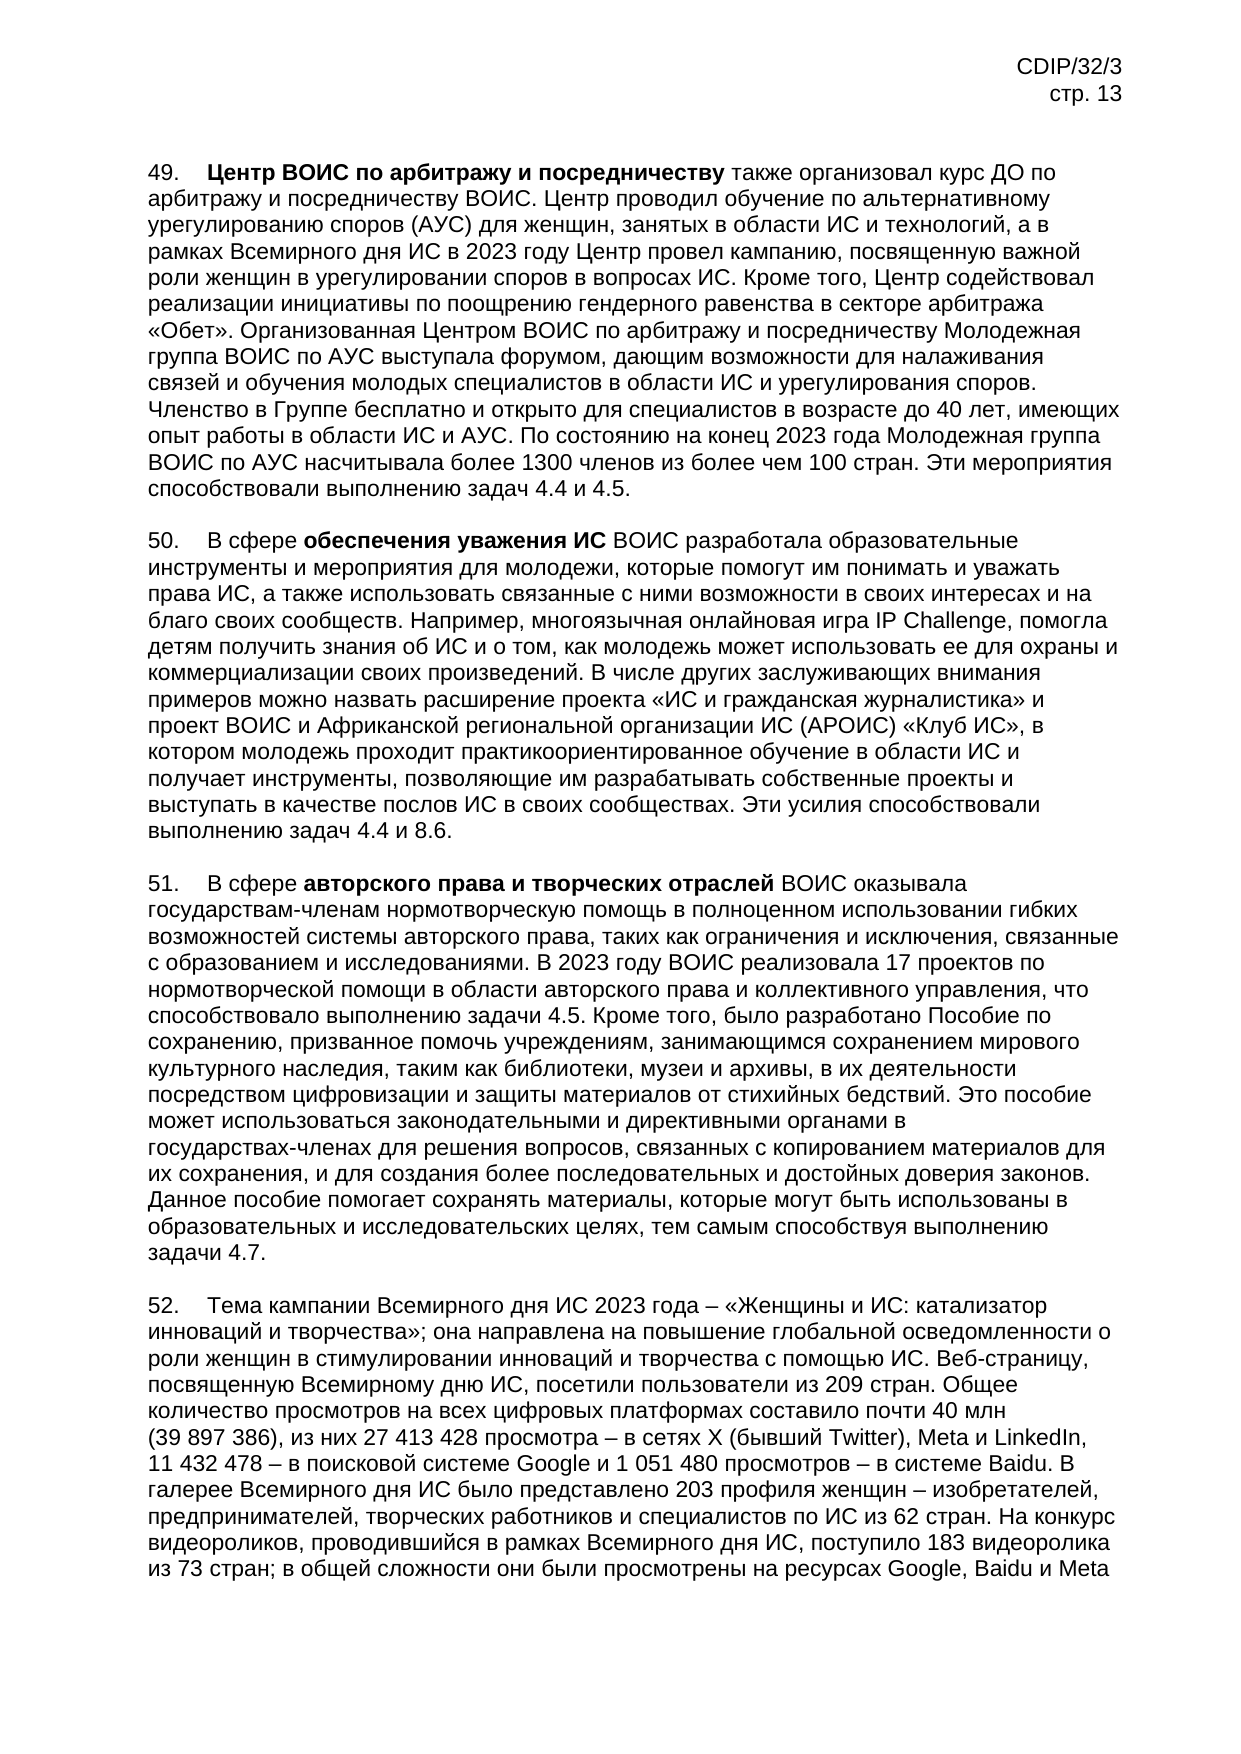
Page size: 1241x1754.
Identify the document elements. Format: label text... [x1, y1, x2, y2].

list В сфере авторского права и творческих отраслей ВОИС оказывала государствам-членам нормотворческую помощь в полноценном использовании гибких возможностей системы авторского права, таких как ограничения и исключения, связанные с образованием и исследованиями. В 2023 году ВОИС реализовала 17 проектов по нормотворческой помощи в области авторского права и коллективного управления, что способствовало выполнению задачи 4.5. Кроме того, было разработано Пособие по сохранению, призванное помочь учреждениям, занимающимся сохранением мирового культурного наследия, таким как библиотеки, музеи и архивы, в их деятельности посредством цифровизации и защиты материалов от стихийных бедствий. Это пособие может использоваться законодательными и директивными органами в государствах-членах для решения вопросов, связанных с копированием материалов для их сохранения, и для создания более последовательных и достойных доверия законов. Данное пособие помогает сохранять материалы, которые могут быть использованы в образовательных и исследовательских целях, тем самым способствуя выполнению задачи 4.7. [148, 870, 1122, 1265]
list Центр ВОИС по арбитражу и посредничеству также организовал курс ДО по арбитражу и посредничеству ВОИС. Центр проводил обучение по альтернативному урегулированию споров (АУС) для женщин, занятых в области ИС и технологий, а в рамках Всемирного дня ИС в 2023 году Центр провел кампанию, посвященную важной роли женщин в урегулировании споров в вопросах ИС. Кроме того, Центр содействовал реализации инициативы по поощрению гендерного равенства в секторе арбитража «Обет». Организованная Центром ВОИС по арбитражу и посредничеству Молодежная группа ВОИС по АУС выступала форумом, дающим возможности для налаживания связей и обучения молодых специалистов в области ИС и урегулирования споров. Членство в Группе бесплатно и открыто для специалистов в возрасте до 40 лет, имеющих опыт работы в области ИС и АУС. По состоянию на конец 2023 года Молодежная группа ВОИС по АУС насчитывала более 1300 членов из более чем 100 стран. Эти мероприятия способствовали выполнению задач 4.4 и 4.5. [148, 158, 1122, 501]
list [148, 1292, 1122, 1582]
list В сфере обеспечения уважения ИС ВОИС разработала образовательные инструменты и мероприятия для молодежи, которые помогут им понимать и уважать права ИС, а также использовать связанные с ними возможности в своих интересах и на благо своих сообществ. Например, многоязычная онлайновая игра IP Challenge, помогла детям получить знания об ИС и о том, как молодежь может использовать ее для охраны и коммерциализации своих произведений. В числе других заслуживающих внимания примеров можно назвать расширение проекта «ИС и гражданская журналистика» и проект ВОИС и Африканской региональной организации ИС (АРОИС) «Клуб ИС», в котором молодежь проходит практикоориентированное обучение в области ИС и получает инструменты, позволяющие им разрабатывать собственные проекты и выступать в качестве послов ИС в своих сообществах. Эти усилия способствовали выполнению задач 4.4 и 8.6. [148, 527, 1122, 844]
